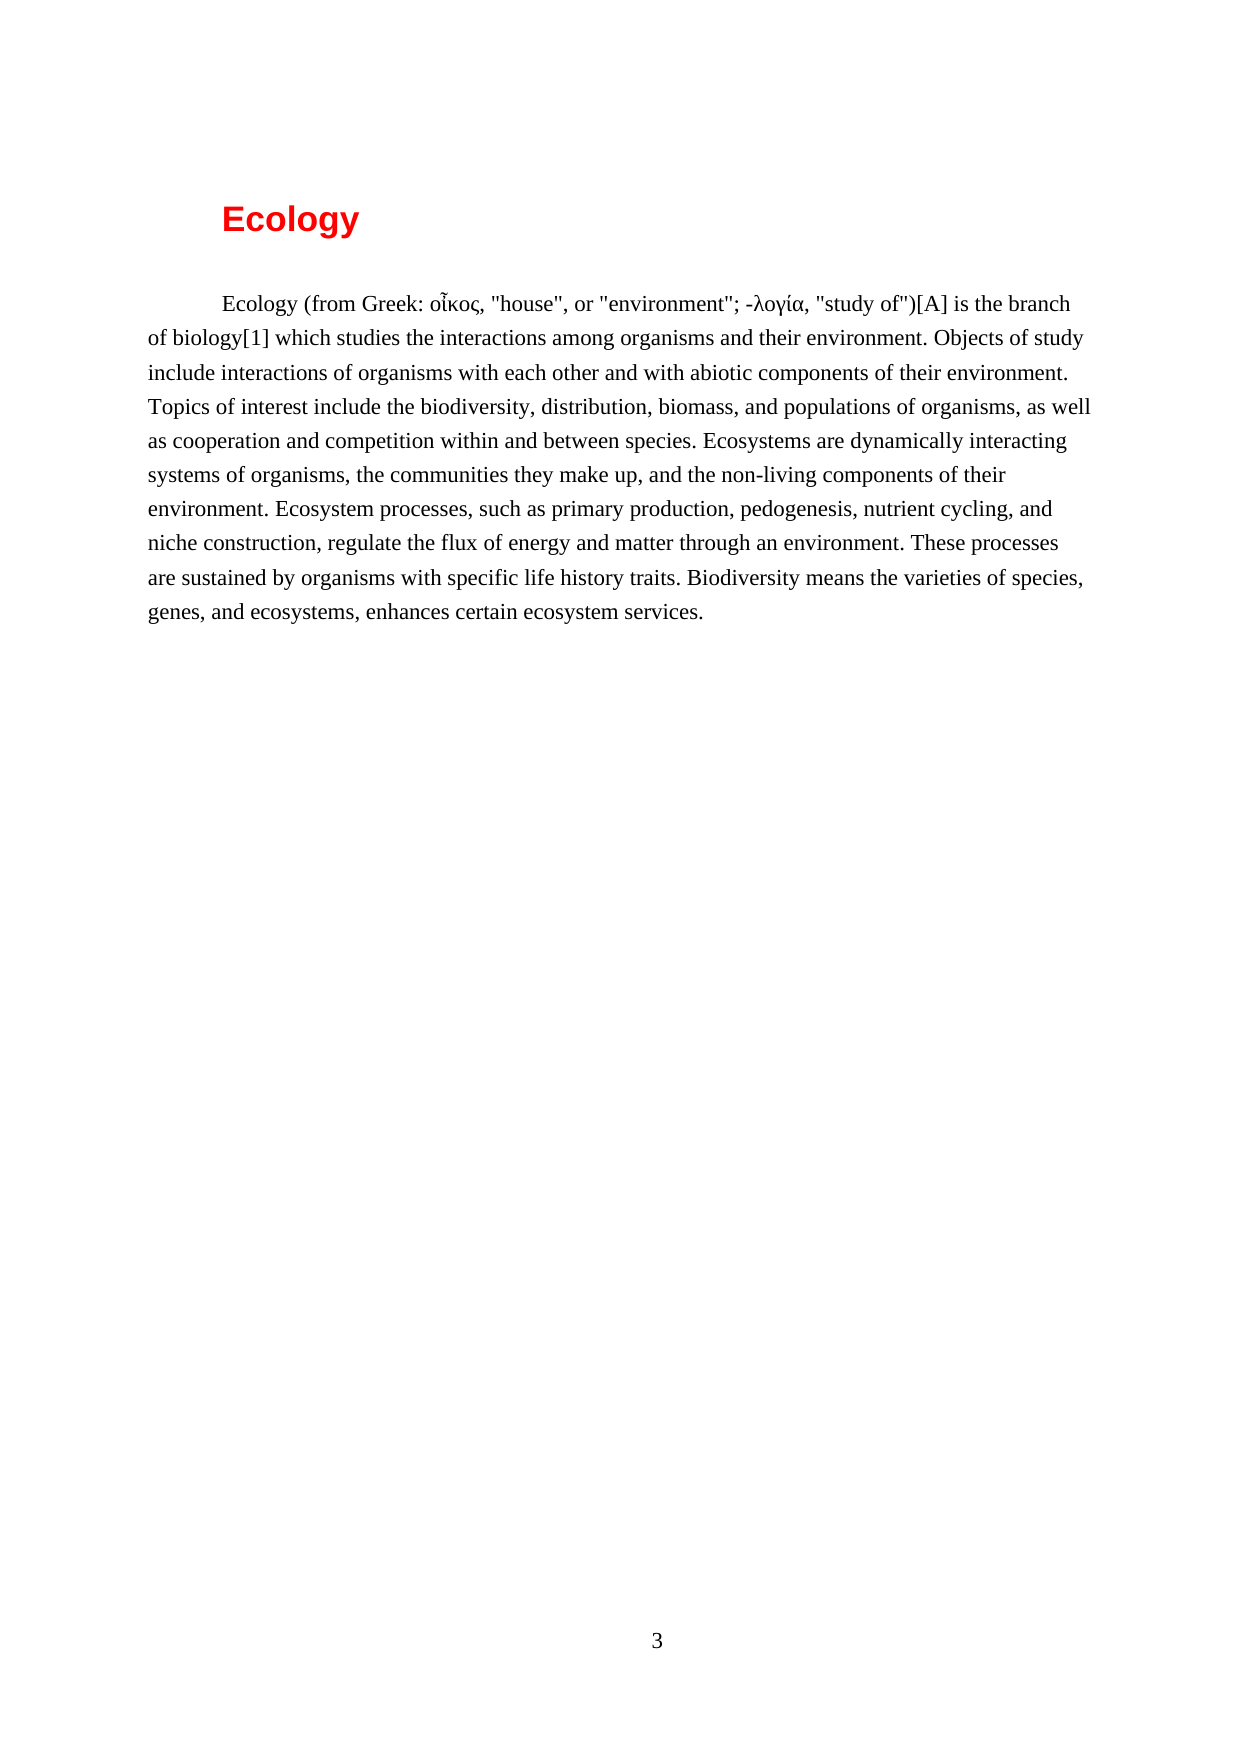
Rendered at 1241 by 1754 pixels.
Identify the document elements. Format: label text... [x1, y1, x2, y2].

subtitle Ecology [148, 198, 1092, 238]
text Ecology (from Greek: οἶκος, "house", or "environment"; -λογία, "study of")[A] is the branch of biology[1] which studies the interactions among organisms and their environment. Objects of study include interactions of organisms with each other and with abiotic components of their environment. Topics of interest include the biodiversity, distribution, biomass, and populations of organisms, as well as cooperation and competition within and between species. Ecosystems are dynamically interacting systems of organisms, the communities they make up, and the non-living components of their environment. Ecosystem processes, such as primary production, pedogenesis, nutrient cycling, and niche construction, regulate the flux of energy and matter through an environment. These processes are sustained by organisms with specific life history traits. Biodiversity means the varieties of species, genes, and ecosystems, enhances certain ecosystem services. [148, 290, 1092, 624]
